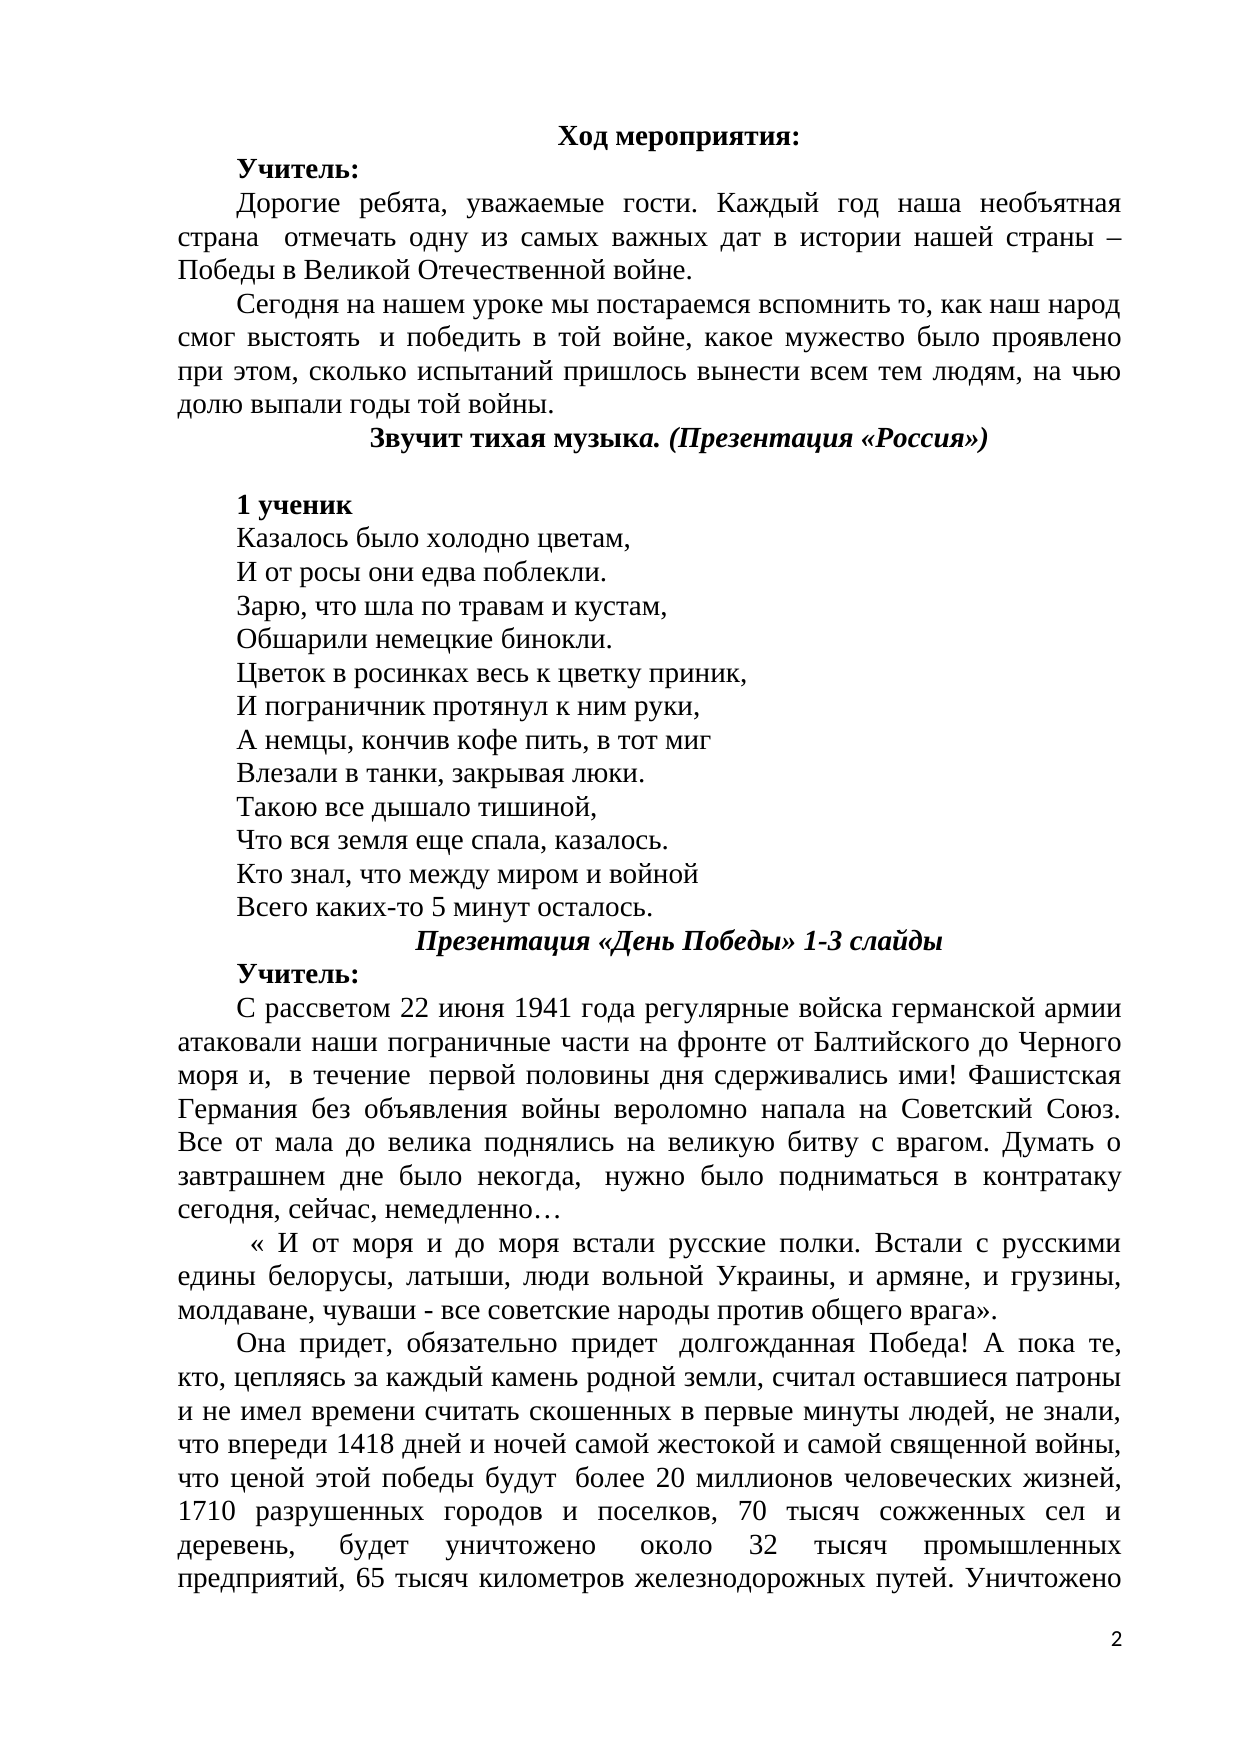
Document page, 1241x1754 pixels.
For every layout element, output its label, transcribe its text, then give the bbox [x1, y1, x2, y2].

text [177, 1326, 1122, 1594]
text Звучит тихая музыка. (Презентация «Россия») [177, 420, 1122, 453]
text Обшарили немецкие бинокли. [177, 621, 1122, 655]
text Кто знал, что между миром и войной [177, 856, 1122, 889]
text С рассветом 22 июня 1941 года регулярные войска германской армии атаковали наши пограничные части на фронте от Балтийского до Черного моря и, в течение первой половины дня сдерживались ими! Фашистская Германия без объявления войны вероломно напала на Советский Союз. Все от мала до велика поднялись на великую битву с врагом. Думать о завтрашнем дне было некогда, нужно было подниматься в контратаку сегодня, сейчас, немедленно… [177, 990, 1122, 1225]
text Зарю, что шла по травам и кустам, [177, 588, 1122, 621]
text Всего каких-то 5 минут осталось. [177, 889, 1122, 923]
text Что вся земля еще спала, казалось. [177, 822, 1122, 856]
text 1 ученик [177, 487, 1122, 521]
text И от росы они едва поблекли. [177, 554, 1122, 588]
text Казалось было холодно цветам, [177, 521, 1122, 554]
text « И от моря и до моря встали русские полки. Встали с русскими едины белорусы, латыши, люди вольной Украины, и армяне, и грузины, молдаване, чуваши - все советские народы против общего врага». [177, 1225, 1122, 1326]
text И пограничник протянул к ним руки, [177, 688, 1122, 722]
text Цветок в росинках весь к цветку приник, [177, 655, 1122, 688]
text А немцы, кончив кофе пить, в тот миг [177, 722, 1122, 755]
text Такою все дышало тишиной, [177, 789, 1122, 822]
text Сегодня на нашем уроке мы постараемся вспомнить то, как наш народ смог выстоять и победить в той войне, какое мужество было проявлено при этом, сколько испытаний пришлось вынести всем тем людям, на чью долю выпали годы той войны. [177, 286, 1122, 420]
text Учитель: [177, 152, 1122, 185]
text Дорогие ребята, уважаемые гости. Каждый год наша необъятная страна отмечать одну из самых важных дат в истории нашей страны – Победы в Великой Отечественной войне. [177, 185, 1122, 286]
text Презентация «День Победы» 1-3 слайды [177, 923, 1122, 957]
text Ход мероприятия: [177, 118, 1122, 152]
text Учитель: [177, 957, 1122, 990]
text Влезали в танки, закрывая люки. [177, 755, 1122, 789]
